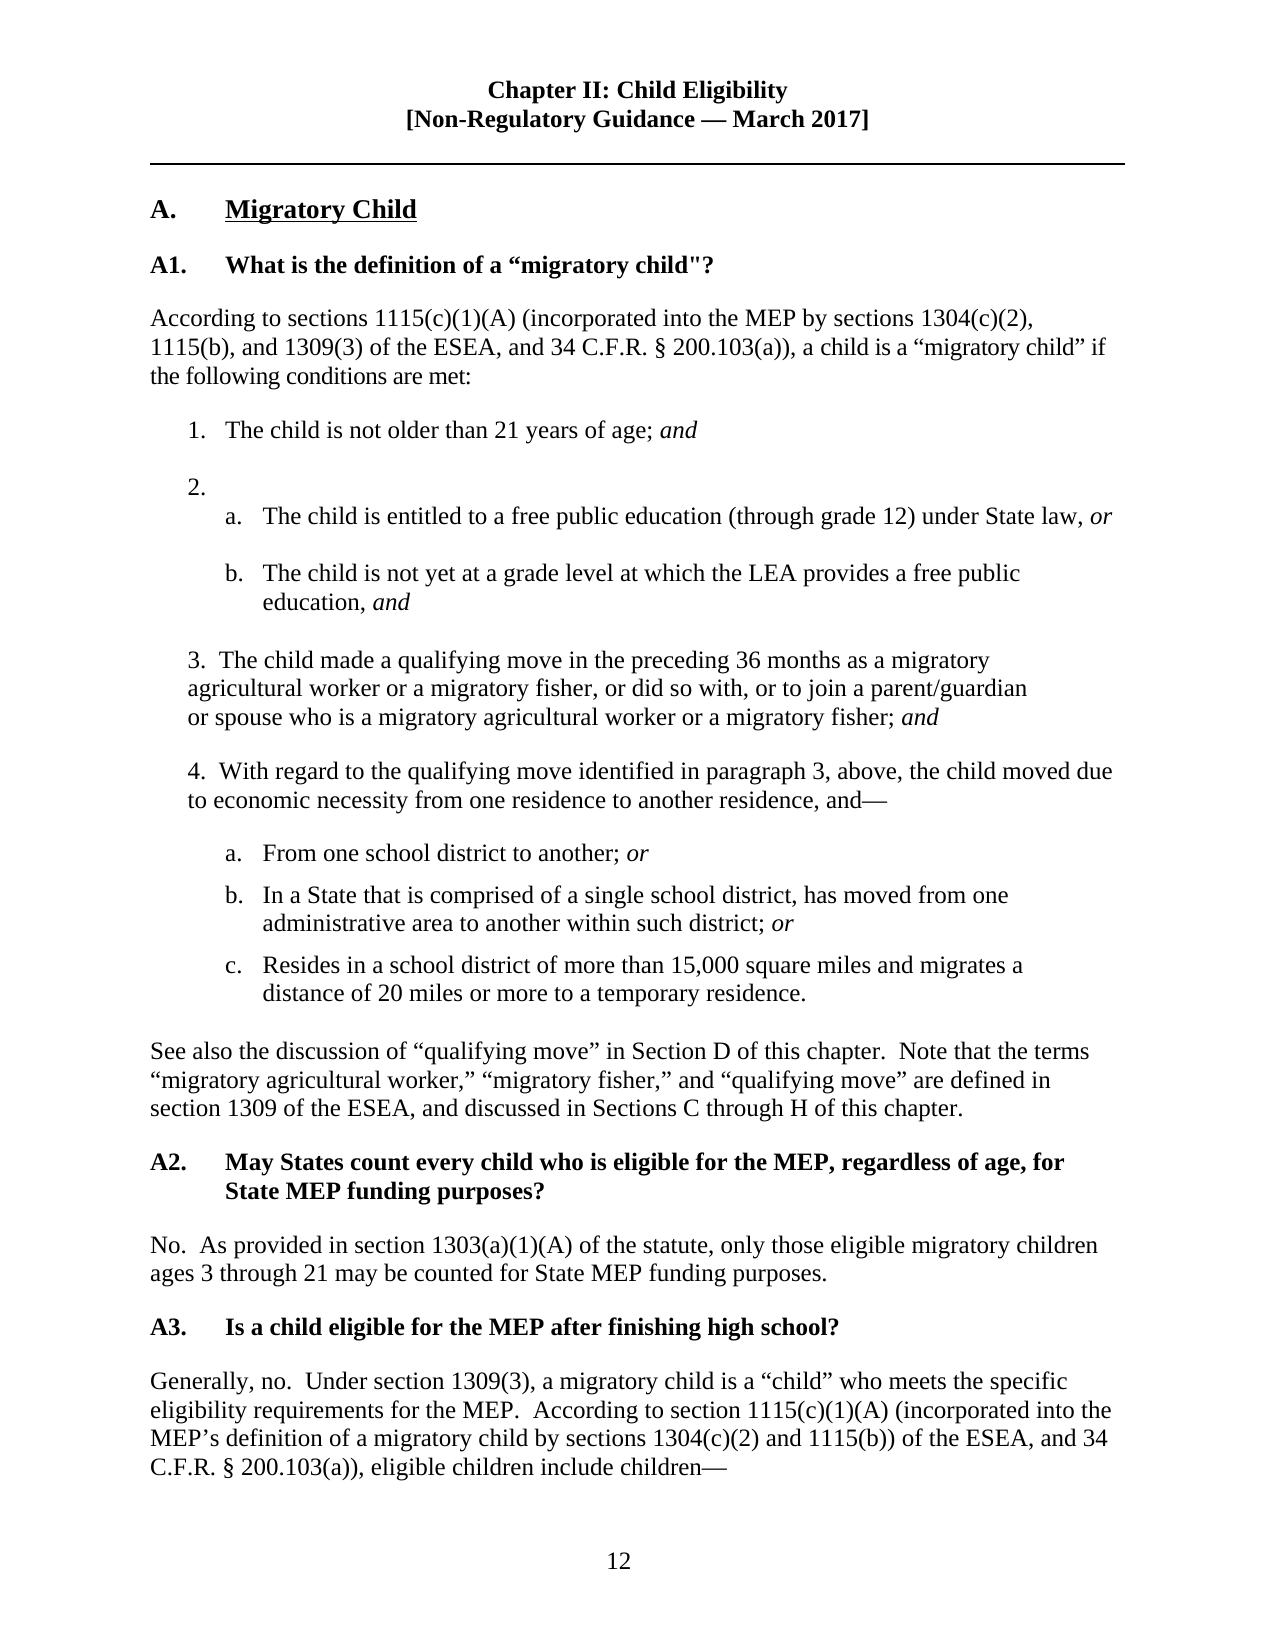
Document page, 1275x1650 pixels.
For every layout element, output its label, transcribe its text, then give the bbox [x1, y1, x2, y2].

list The child is entitled to a free public education (through grade 12) under State law, or [225, 501, 1125, 530]
list Resides in a school district of more than 15,000 square miles and migrates a distance of 20 miles or more to a temporary residence. [225, 950, 1050, 1007]
list In a State that is comprised of a single school district, has moved from one administrative area to another within such district; or [225, 880, 1050, 937]
list From one school district to another; or [225, 838, 1050, 867]
list The child is not older than 21 years of age; and [187, 415, 1125, 443]
text eligibility requirements for the MEP. According to section 1115(c)(1)(A) (incorporated into the MEP’s definition of a migratory child by sections 1304(c)(2) and 1115(b)) of the ESEA, and 34 C.F.R. § 200.103(a)), eligible children include children— [150, 1395, 1125, 1481]
text According to sections 1115(c)(1)(A) (incorporated into the MEP by sections 1304(c)(2), 1115(b), and 1309(3) of the ESEA, and 34 C.F.R. § 200.103(a)), a child is a “migratory child” if the following conditions are met: [150, 303, 1125, 390]
list The child is not yet at a grade level at which the LEA provides a free public education, and [225, 558, 1125, 616]
subtitle A3. Is a child eligible for the MEP after finishing high school? [150, 1312, 1125, 1341]
subtitle A1. What is the definition of a “migratory child"? [150, 250, 1125, 278]
text Generally, no. Under section 1309(3), a migratory child is a “child” who meets the specific [150, 1366, 1125, 1395]
list 4. With regard to the qualifying move identified in paragraph 3, above, the child moved due to economic necessity from one residence to another residence, and— [187, 756, 1125, 813]
text No. As provided in section 1303(a)(1)(A) of the statute, only those eligible migratory children ages 3 through 21 may be counted for State MEP funding purposes. [150, 1230, 1125, 1287]
list 3. The child made a qualifying move in the preceding 36 months as a migratory agricultural worker or a migratory fisher, or did so with, or to join a parent/guardian or spouse who is a migratory agricultural worker or a migratory fisher; and [187, 645, 1050, 731]
list See also the discussion of “qualifying move” in Section D of this chapter. Note that the terms “migratory agricultural worker,” “migratory fisher,” and “qualifying move” are defined in section 1309 of the ESEA, and discussed in Sections C through H of this chapter. [150, 1036, 1125, 1122]
subtitle Migratory Child [150, 194, 1125, 225]
subtitle A2. May States count every child who is eligible for the MEP, regardless of age, for State MEP funding purposes? [150, 1147, 1125, 1205]
